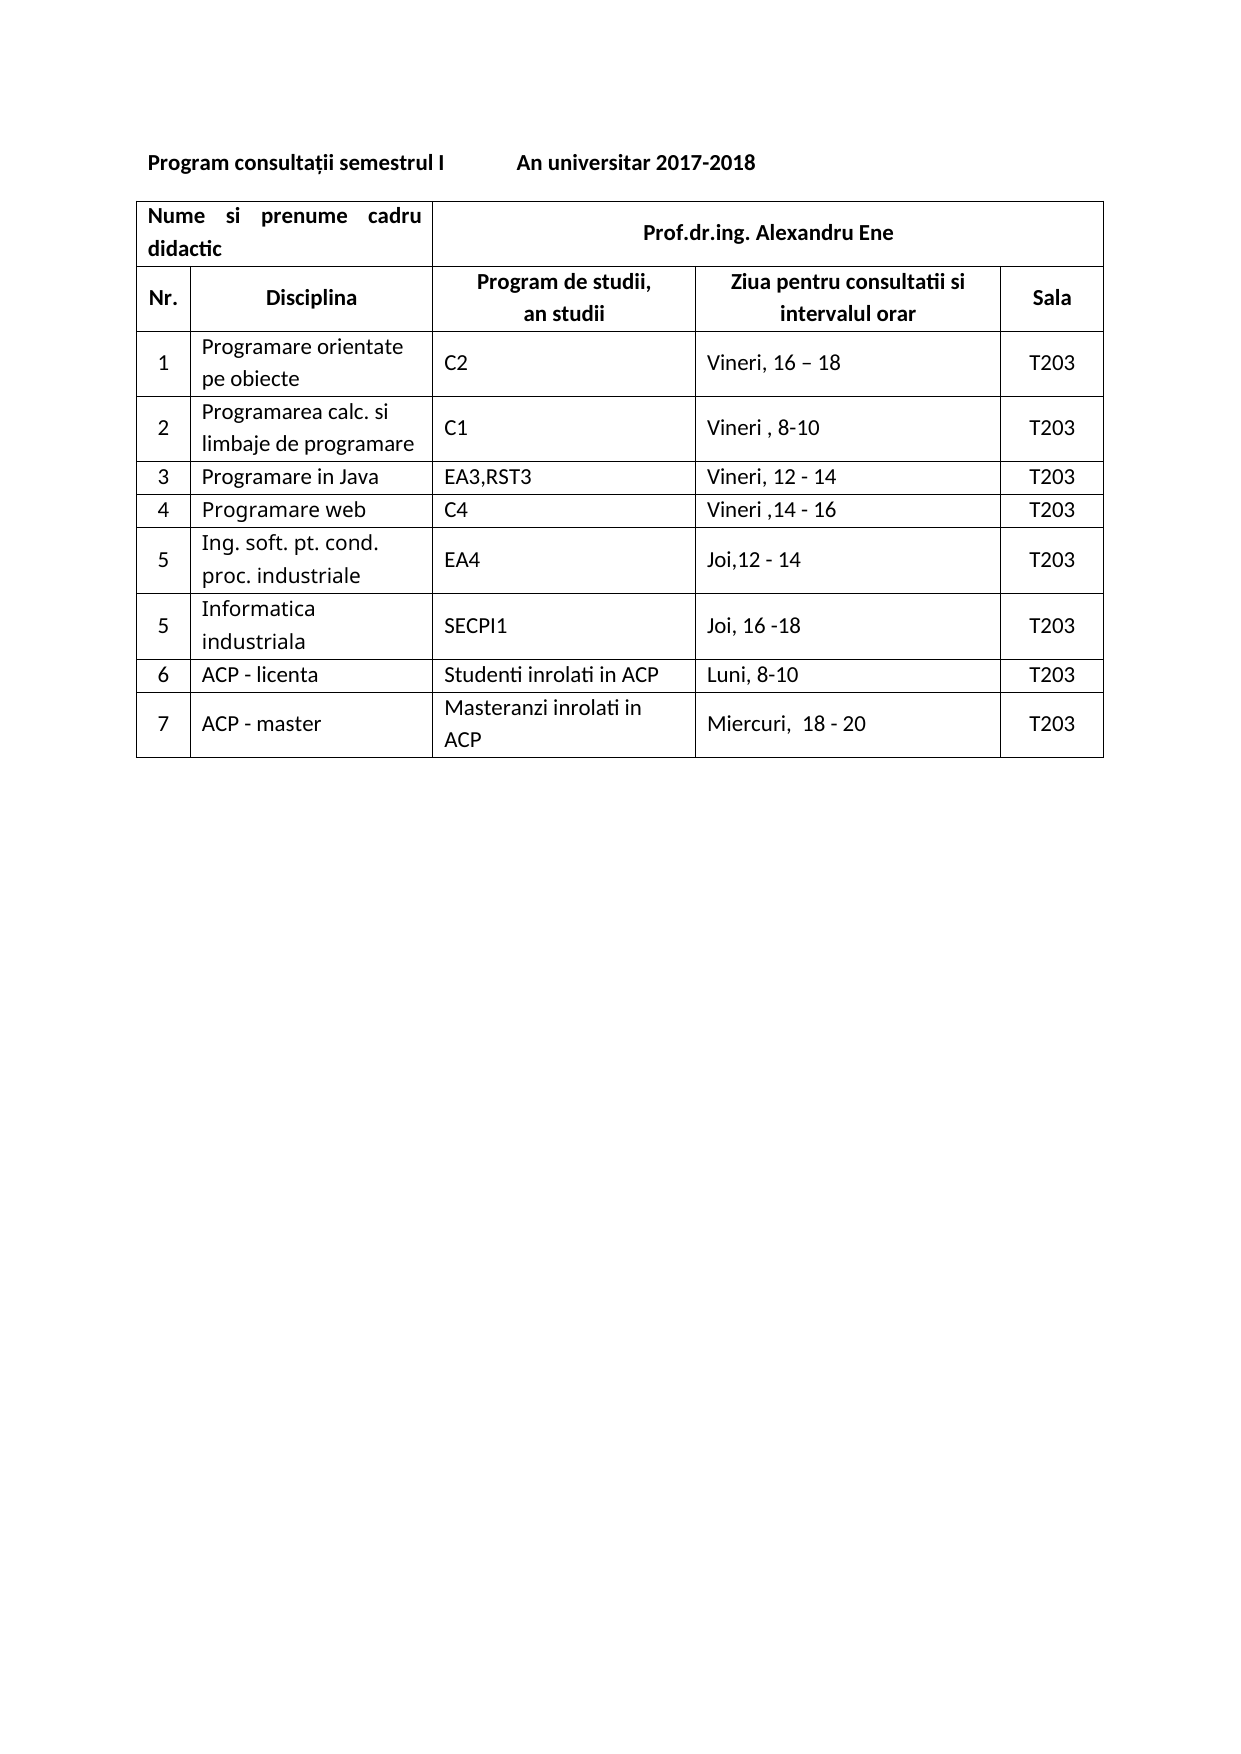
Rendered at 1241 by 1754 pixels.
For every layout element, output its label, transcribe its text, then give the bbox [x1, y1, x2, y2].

table_cell Programare web [191, 495, 432, 527]
table_cell Luni, 8-10 [696, 660, 1000, 692]
table_cell Vineri, 12 - 14 [696, 462, 1000, 494]
table_cell Ing. soft. pt. cond. proc. industriale [191, 528, 432, 593]
table_cell ACP - master [191, 693, 432, 757]
table_cell Disciplina [191, 267, 432, 331]
table_cell 3 [137, 462, 190, 494]
table_cell Studenti inrolati in ACP [433, 660, 695, 692]
table_cell Joi,12 - 14 [696, 528, 1000, 593]
table_cell Nr. [137, 267, 190, 331]
table_cell 6 [137, 660, 190, 692]
table_cell Programare in Java [191, 462, 432, 494]
table_cell Informatica industriala [191, 594, 432, 659]
table_cell T203 [1001, 462, 1103, 494]
table_header Prof.dr.ing. Alexandru Ene [433, 202, 1103, 266]
table_cell EA3,RST3 [433, 462, 695, 494]
table_cell T203 [1001, 693, 1103, 757]
table_cell Miercuri, 18 - 20 [696, 693, 1000, 757]
table_cell Vineri ,14 - 16 [696, 495, 1000, 527]
table_cell T203 [1001, 660, 1103, 692]
table_cell T203 [1001, 495, 1103, 527]
table_cell 2 [137, 397, 190, 461]
table_cell T203 [1001, 397, 1103, 461]
table_cell 5 [137, 528, 190, 593]
table_cell Joi, 16 -18 [696, 594, 1000, 659]
table_cell 4 [137, 495, 190, 527]
table_cell EA4 [433, 528, 695, 593]
table_header Nume si prenume cadru didactic [137, 202, 432, 266]
table_cell C1 [433, 397, 695, 461]
table_cell 7 [137, 693, 190, 757]
table_cell Sala [1001, 267, 1103, 331]
table_cell Vineri , 8-10 [696, 397, 1000, 461]
table_cell 5 [137, 594, 190, 659]
table_cell T203 [1001, 528, 1103, 593]
table_cell C4 [433, 495, 695, 527]
table_cell C2 [433, 332, 695, 396]
table_cell SECPI1 [433, 594, 695, 659]
text Program consultații semestrul I An universitar 2017-2018 [148, 148, 1093, 176]
table_cell Ziua pentru consultatii si intervalul orar [696, 267, 1000, 331]
table_cell Masteranzi inrolati in ACP [433, 693, 695, 757]
table_cell T203 [1001, 332, 1103, 396]
table_cell ACP - licenta [191, 660, 432, 692]
table_cell Vineri, 16 – 18 [696, 332, 1000, 396]
table_cell Programare orientate pe obiecte [191, 332, 432, 396]
table_cell Programarea calc. si limbaje de programare [191, 397, 432, 461]
table_cell T203 [1001, 594, 1103, 659]
table_cell 1 [137, 332, 190, 396]
table_cell Program de studii, an studii [433, 267, 695, 331]
